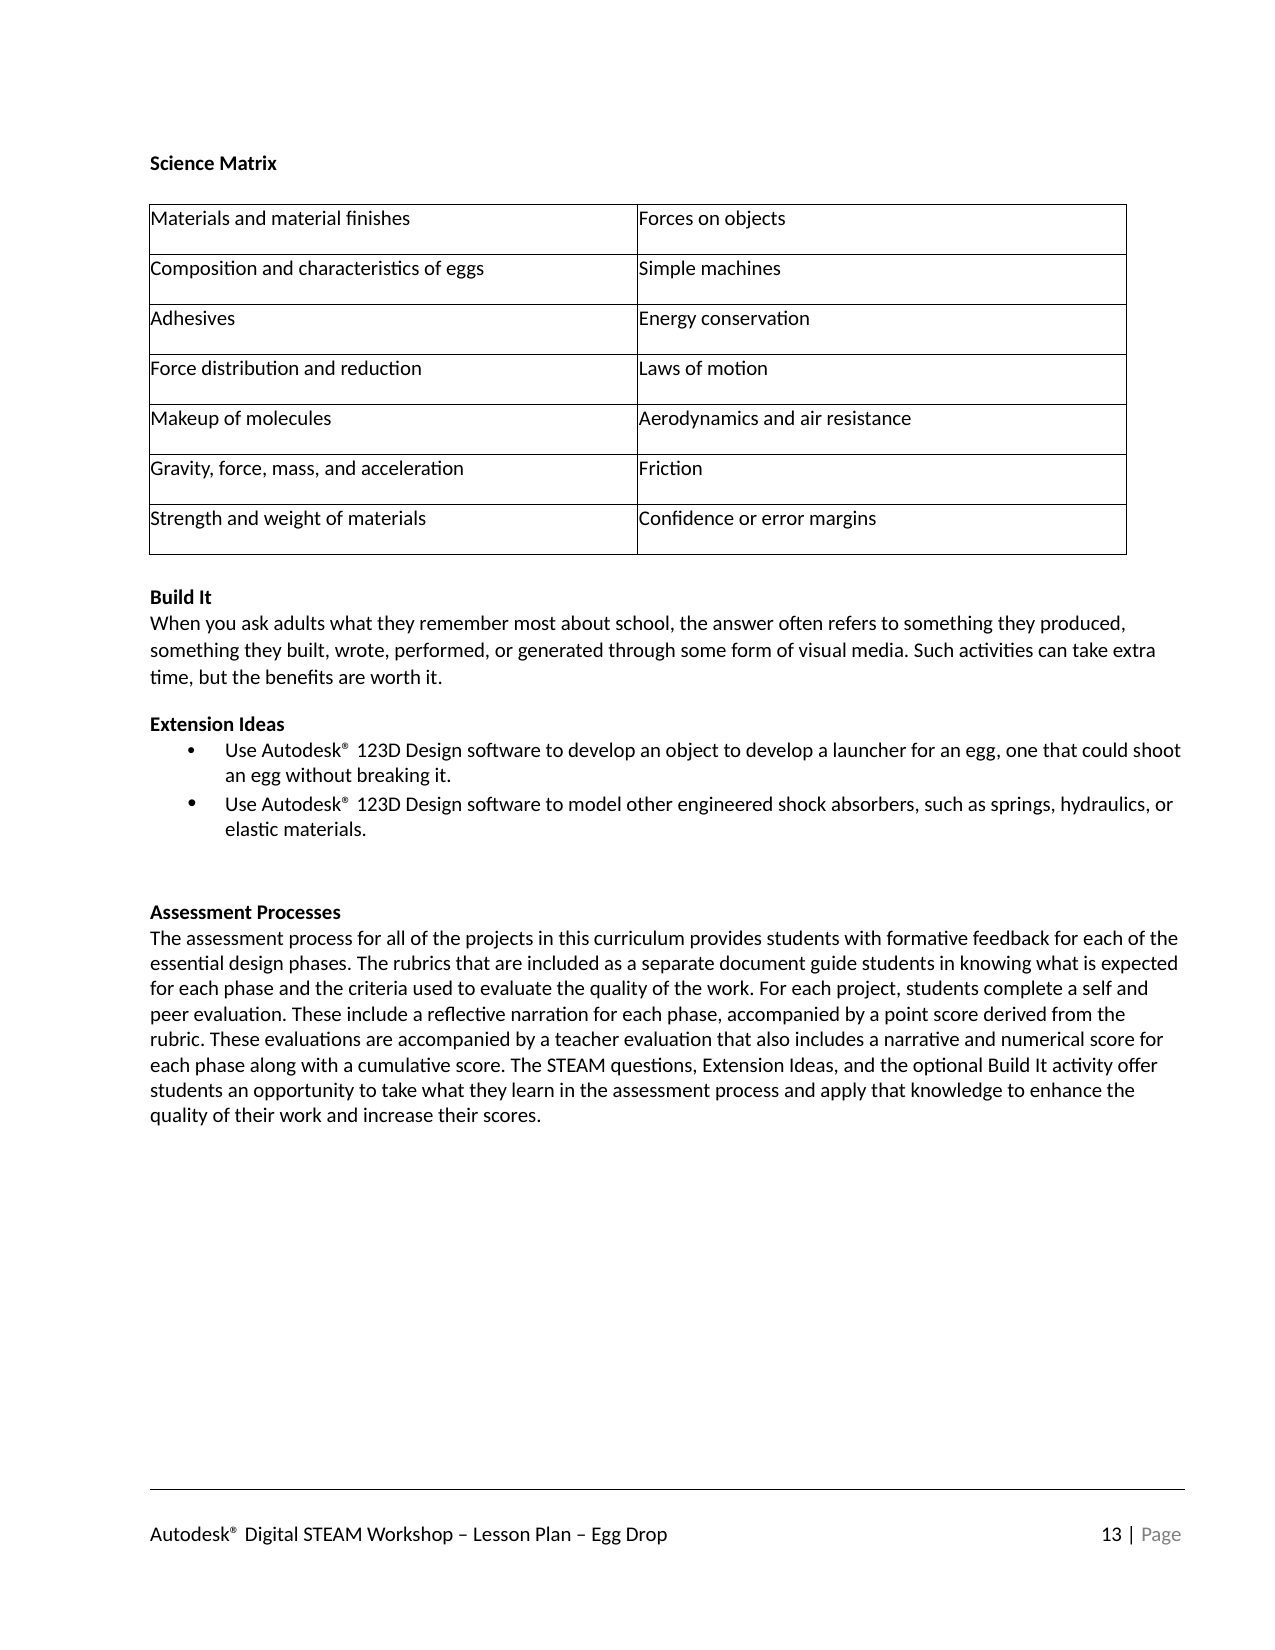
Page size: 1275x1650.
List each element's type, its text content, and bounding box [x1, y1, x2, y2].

table_cell Aerodynamics and air resistance [638, 405, 1126, 454]
table_cell Simple machines [638, 255, 1126, 304]
text Extension Ideas [150, 711, 1185, 737]
table_cell Confidence or error margins [638, 505, 1126, 554]
table_cell Makeup of molecules [150, 405, 637, 454]
table_cell Friction [638, 455, 1126, 504]
table_header Materials and material finishes [150, 205, 637, 254]
table_cell Force distribution and reduction [150, 355, 637, 404]
table_cell Energy conservation [638, 305, 1126, 354]
table_cell Composition and characteristics of eggs [150, 255, 637, 304]
table_cell Laws of motion [638, 355, 1126, 404]
list Use Autodesk® 123D Design software to develop an object to develop a launcher for an egg, one that could shoot an egg without breaking it. [187, 737, 1185, 788]
table_header Forces on objects [638, 205, 1126, 254]
table_cell Adhesives [150, 305, 637, 354]
table_cell Strength and weight of materials [150, 505, 637, 554]
text Science Matrix [150, 150, 1185, 175]
text Build It When you ask adults what they remember most about school, the answer often refers to something they produced, something they built, wrote, performed, or generated through some form of visual media. Such activities can take extra time, but the benefits are worth it. [150, 584, 1185, 689]
table_cell Gravity, force, mass, and acceleration [150, 455, 637, 504]
text Assessment Processes The assessment process for all of the projects in this curriculum provides students with formative feedback for each of the essential design phases. The rubrics that are included as a separate document guide students in knowing what is expected for each phase and the criteria used to evaluate the quality of the work. For each project, students complete a self and peer evaluation. These include a reflective narration for each phase, accompanied by a point score derived from the rubric. These evaluations are accompanied by a teacher evaluation that also includes a narrative and numerical score for each phase along with a cumulative score. The STEAM questions, Extension Ideas, and the optional Build It activity offer students an opportunity to take what they learn in the assessment process and apply that knowledge to enhance the quality of their work and increase their scores. [150, 899, 1185, 1128]
list Use Autodesk® 123D Design software to model other engineered shock absorbers, such as springs, hydraulics, or elastic materials. [187, 788, 1185, 842]
